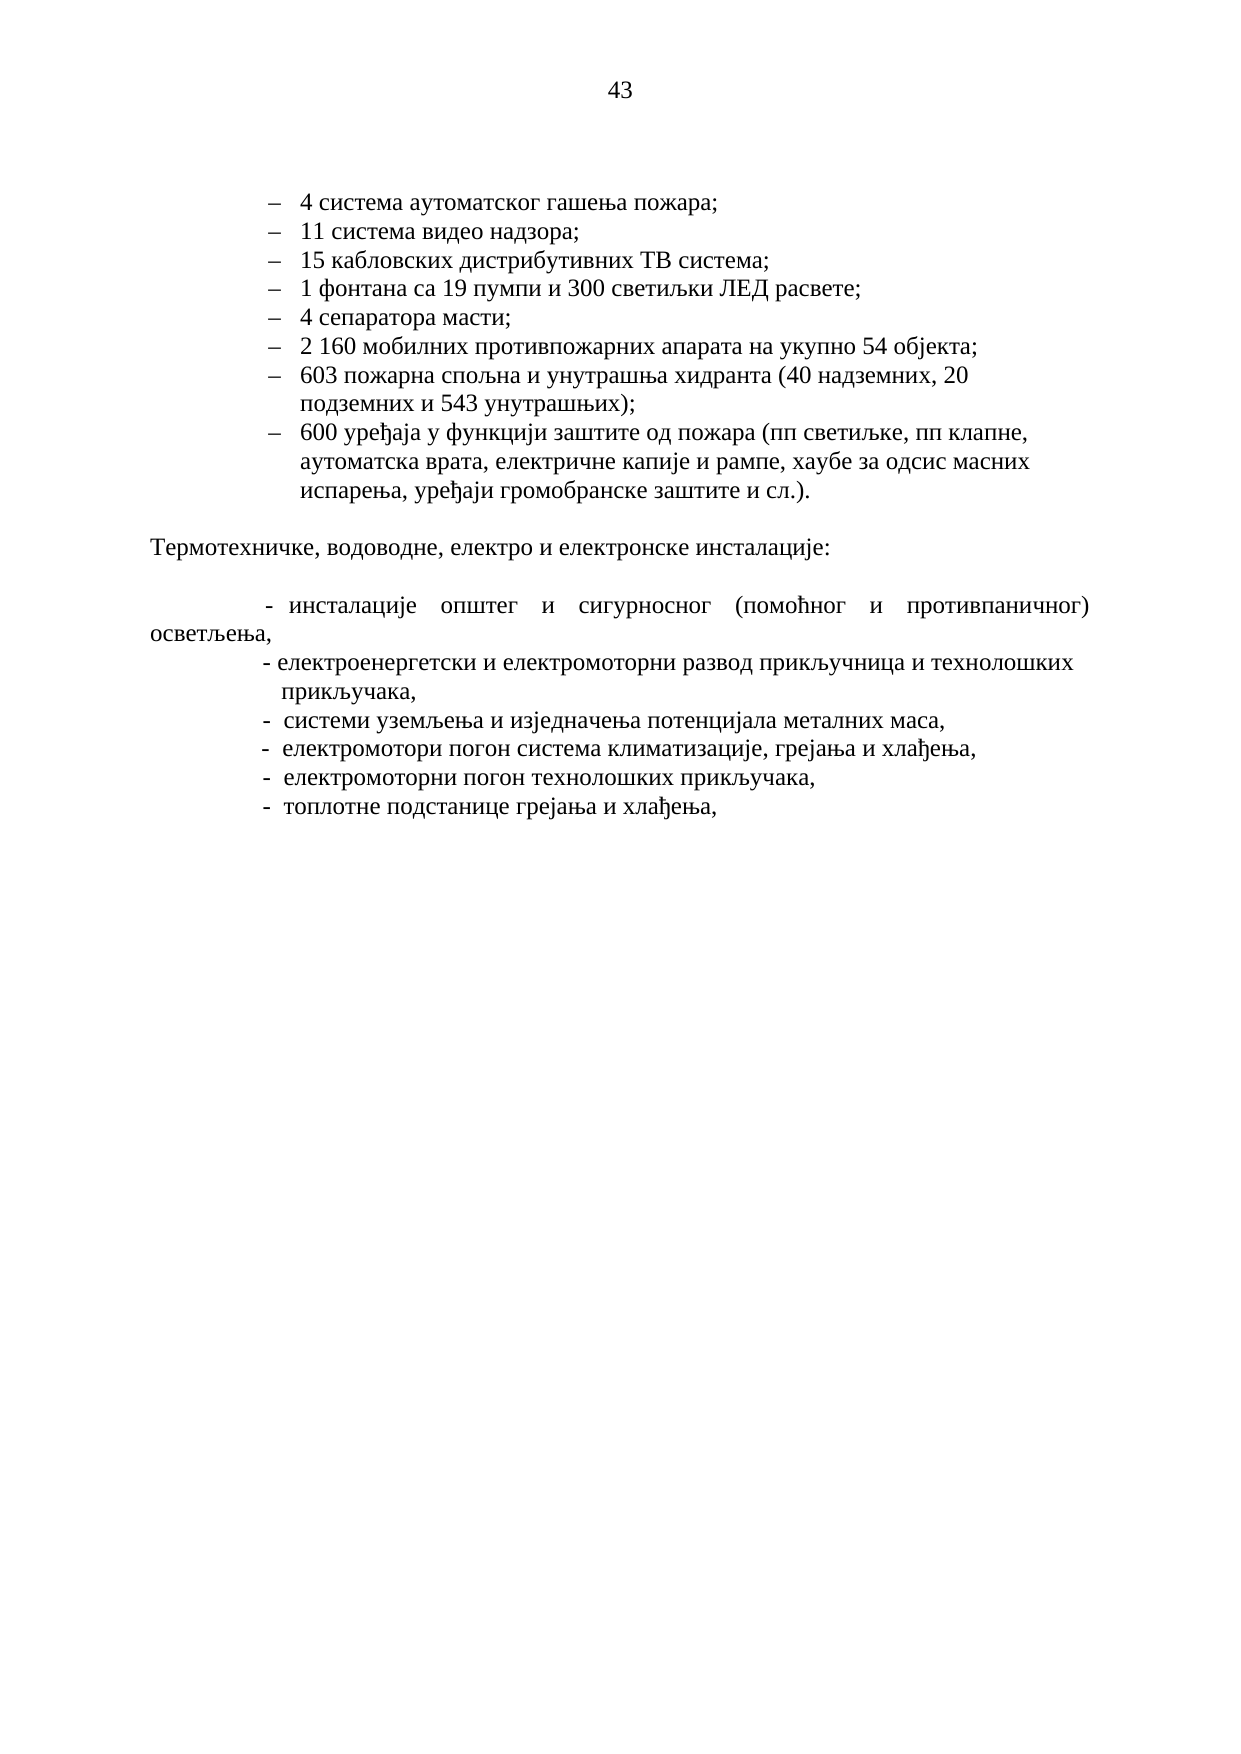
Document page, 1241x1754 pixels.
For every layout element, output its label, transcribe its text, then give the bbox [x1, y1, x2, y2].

text - инсталације општег и сигурносног (помоћног и противпаничног) осветљења, [150, 590, 1090, 647]
text испарења, уређаји громобранске заштите и сл.). [150, 475, 1090, 503]
text - топлотне подстанице грејања и хлађења, [150, 791, 1090, 820]
text – 11 система видео надзора; [150, 216, 1090, 245]
text прикључака, [150, 676, 1090, 705]
text – 2 160 мобилних противпожарних апарата на укупно 54 објекта; [150, 331, 1090, 360]
text - електромотори погон система климатизације, грејања и хлађења, [150, 733, 1090, 762]
text - електромоторни погон технолошких прикључака, [150, 762, 1090, 791]
text Термотехничке, водоводне, електро и електронске инсталације: [150, 532, 1090, 561]
text – 15 кабловских дистрибутивних ТВ система; [150, 245, 1090, 273]
text аутоматска врата, електричне капије и рампе, хаубе за одсис масних [150, 446, 1090, 475]
text подземних и 543 унутрашњих); [150, 388, 1090, 417]
text – 1 фонтана са 19 пумпи и 300 светиљки ЛЕД расвете; [150, 273, 1090, 302]
text – 603 пожарна спољна и унутрашња хидранта (40 надземних, 20 [150, 360, 1090, 388]
text – 4 сепаратора масти; [150, 302, 1090, 331]
text – 600 уређаја у функцији заштите од пожара (пп светиљке, пп клапне, [150, 417, 1090, 446]
text - електроенергетски и електромоторни развод прикључница и технолошких [150, 647, 1090, 676]
text - системи уземљења и изједначења потенцијала металних маса, [150, 705, 1090, 733]
text – 4 система аутоматског гашења пожара; [150, 187, 1090, 216]
